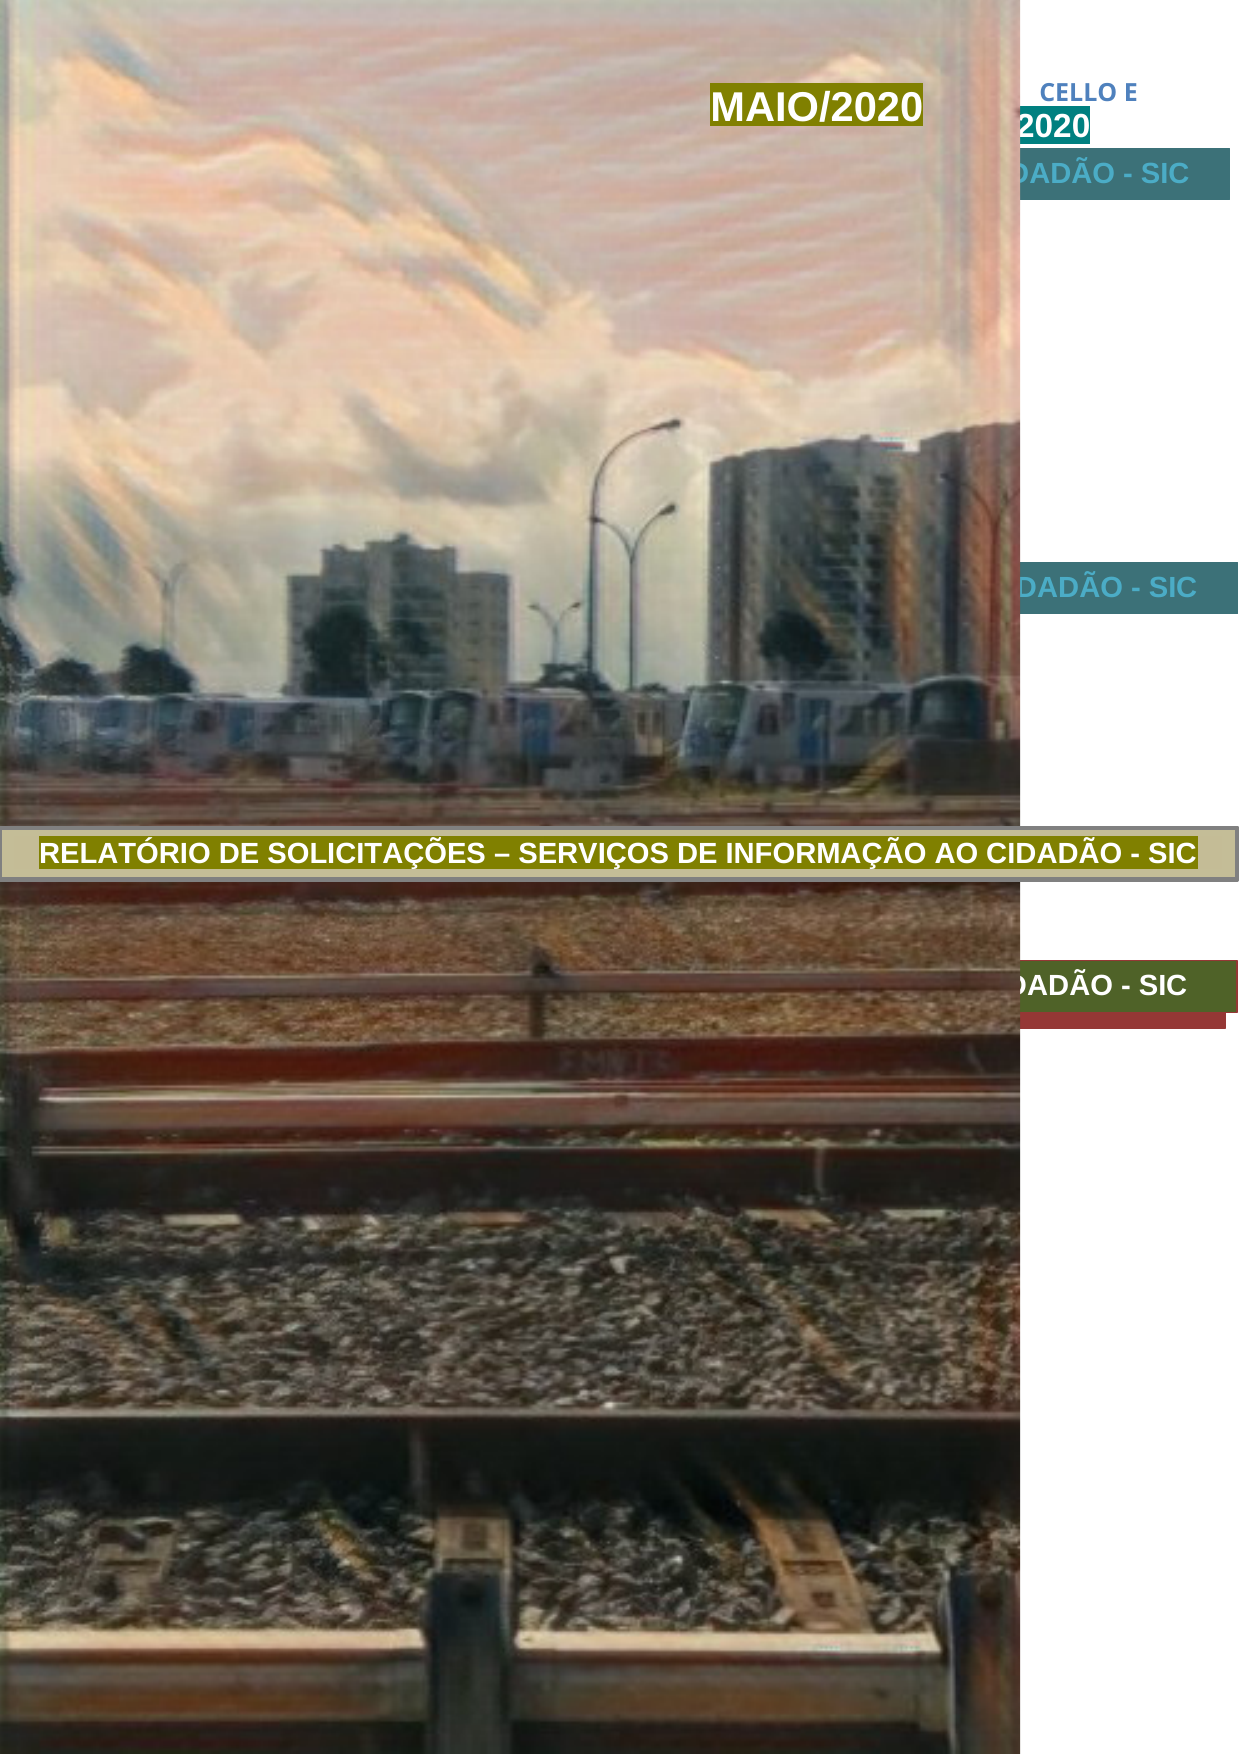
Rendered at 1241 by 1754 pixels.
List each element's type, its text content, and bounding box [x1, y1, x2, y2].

picture [0, 0, 1021, 826]
text CELLO E ORLANDO, [1021, 75, 1165, 109]
picture [0, 882, 1021, 1754]
